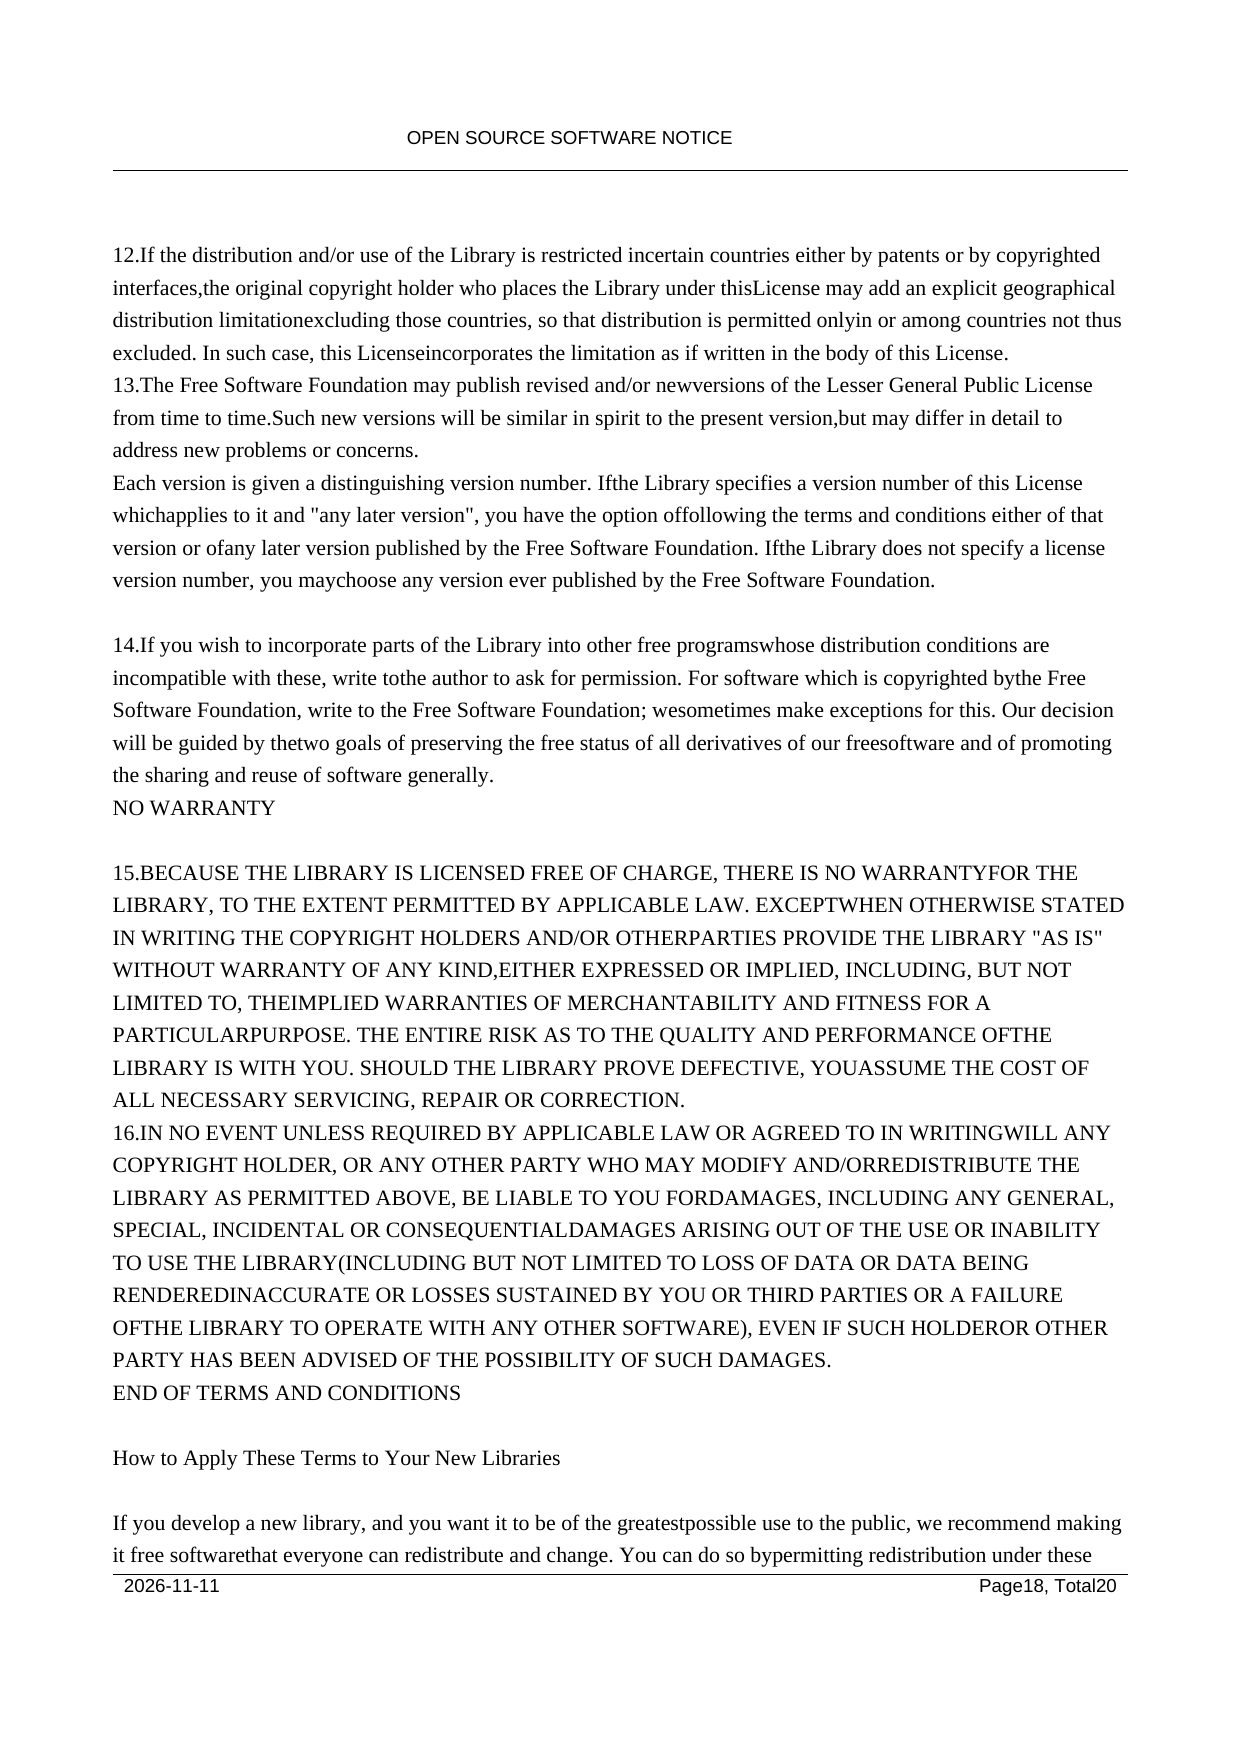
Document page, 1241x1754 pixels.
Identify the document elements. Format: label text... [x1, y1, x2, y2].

text 16.IN NO EVENT UNLESS REQUIRED BY APPLICABLE LAW OR AGREED TO IN WRITINGWILL ANY COPYRIGHT HOLDER, OR ANY OTHER PARTY WHO MAY MODIFY AND/ORREDISTRIBUTE THE LIBRARY AS PERMITTED ABOVE, BE LIABLE TO YOU FORDAMAGES, INCLUDING ANY GENERAL, SPECIAL, INCIDENTAL OR CONSEQUENTIALDAMAGES ARISING OUT OF THE USE OR INABILITY TO USE THE LIBRARY(INCLUDING BUT NOT LIMITED TO LOSS OF DATA OR DATA BEING RENDEREDINACCURATE OR LOSSES SUSTAINED BY YOU OR THIRD PARTIES OR A FAILURE OFTHE LIBRARY TO OPERATE WITH ANY OTHER SOFTWARE), EVEN IF SUCH HOLDEROR OTHER PARTY HAS BEEN ADVISED OF THE POSSIBILITY OF SUCH DAMAGES. [112, 1116, 1128, 1376]
text 13.The Free Software Foundation may publish revised and/or newversions of the Lesser General Public License from time to time.Such new versions will be similar in spirit to the present version,but may differ in detail to address new problems or concerns. [112, 369, 1128, 466]
text Each version is given a distinguishing version number. Ifthe Library specifies a version number of this License whichapplies to it and "any later version", you have the option offollowing the terms and conditions either of that version or ofany later version published by the Free Software Foundation. Ifthe Library does not specify a license version number, you maychoose any version ever published by the Free Software Foundation. [112, 466, 1128, 596]
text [112, 1506, 1128, 1571]
text 15.BECAUSE THE LIBRARY IS LICENSED FREE OF CHARGE, THERE IS NO WARRANTYFOR THE LIBRARY, TO THE EXTENT PERMITTED BY APPLICABLE LAW. EXCEPTWHEN OTHERWISE STATED IN WRITING THE COPYRIGHT HOLDERS AND/OR OTHERPARTIES PROVIDE THE LIBRARY "AS IS" WITHOUT WARRANTY OF ANY KIND,EITHER EXPRESSED OR IMPLIED, INCLUDING, BUT NOT LIMITED TO, THEIMPLIED WARRANTIES OF MERCHANTABILITY AND FITNESS FOR A PARTICULARPURPOSE. THE ENTIRE RISK AS TO THE QUALITY AND PERFORMANCE OFTHE LIBRARY IS WITH YOU. SHOULD THE LIBRARY PROVE DEFECTIVE, YOUASSUME THE COST OF ALL NECESSARY SERVICING, REPAIR OR CORRECTION. [112, 856, 1128, 1116]
text END OF TERMS AND CONDITIONS [112, 1376, 1128, 1409]
text NO WARRANTY [112, 791, 1128, 824]
text 14.If you wish to incorporate parts of the Library into other free programswhose distribution conditions are incompatible with these, write tothe author to ask for permission. For software which is copyrighted bythe Free Software Foundation, write to the Free Software Foundation; wesometimes make exceptions for this. Our decision will be guided by thetwo goals of preserving the free status of all derivatives of our freesoftware and of promoting the sharing and reuse of software generally. [112, 629, 1128, 791]
text 12.If the distribution and/or use of the Library is restricted incertain countries either by patents or by copyrighted interfaces,the original copyright holder who places the Library under thisLicense may add an explicit geographical distribution limitationexcluding those countries, so that distribution is permitted onlyin or among countries not thus excluded. In such case, this Licenseincorporates the limitation as if written in the body of this License. [112, 239, 1128, 369]
text How to Apply These Terms to Your New Libraries [112, 1441, 1128, 1474]
